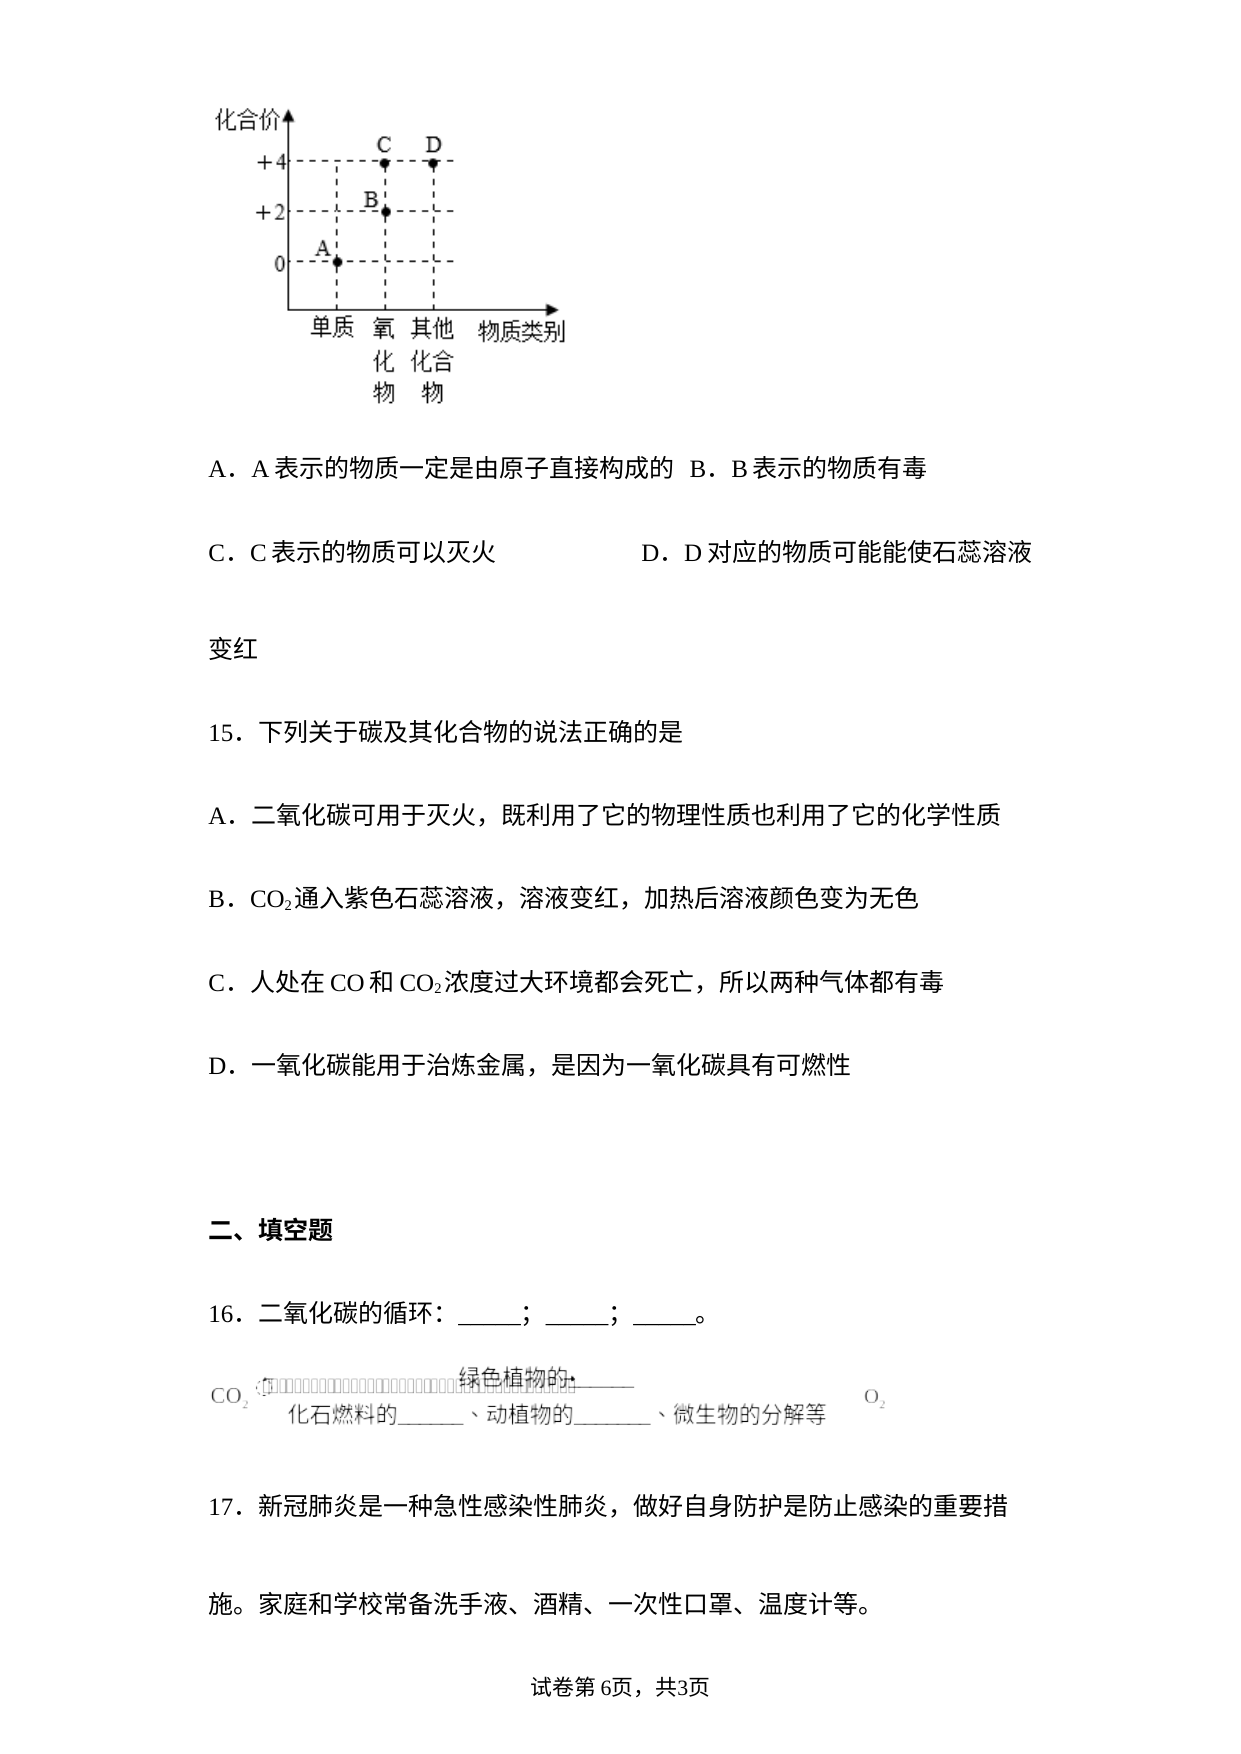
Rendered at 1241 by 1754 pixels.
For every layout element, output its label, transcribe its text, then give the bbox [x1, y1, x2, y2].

text 15．下列关于碳及其化合物的说法正确的是 [208, 698, 1032, 763]
text A．二氧化碳可用于灭火，既利用了它的物理性质也利用了它的化学性质 [208, 781, 1032, 846]
text D．一氧化碳能用于治炼金属，是因为一氧化碳具有可燃性 [208, 1031, 1032, 1096]
picture [208, 97, 574, 413]
text C．人处在CO和CO2浓度过大环境都会死亡，所以两种气体都有毒 [208, 948, 1032, 1013]
text 二、填空题 [208, 1196, 1032, 1261]
text B．CO2通入紫色石蕊溶液，溶液变红，加热后溶液颜色变为无色 [208, 864, 1032, 929]
text 17．新冠肺炎是一种急性感染性肺炎，做好自身防护是防止感染的重要措施。家庭和学校常备洗手液、酒精、一次性口罩、温度计等。 [208, 1472, 1032, 1635]
text C．C表示的物质可以灭火 D．D对应的物质可能能使石蕊溶液变红 [208, 518, 1032, 680]
text A．A表示的物质一定是由原子直接构成的 B．B表示的物质有毒 [208, 434, 1032, 499]
text 16．二氧化碳的循环：_____；_____；_____。 [208, 1279, 1032, 1344]
